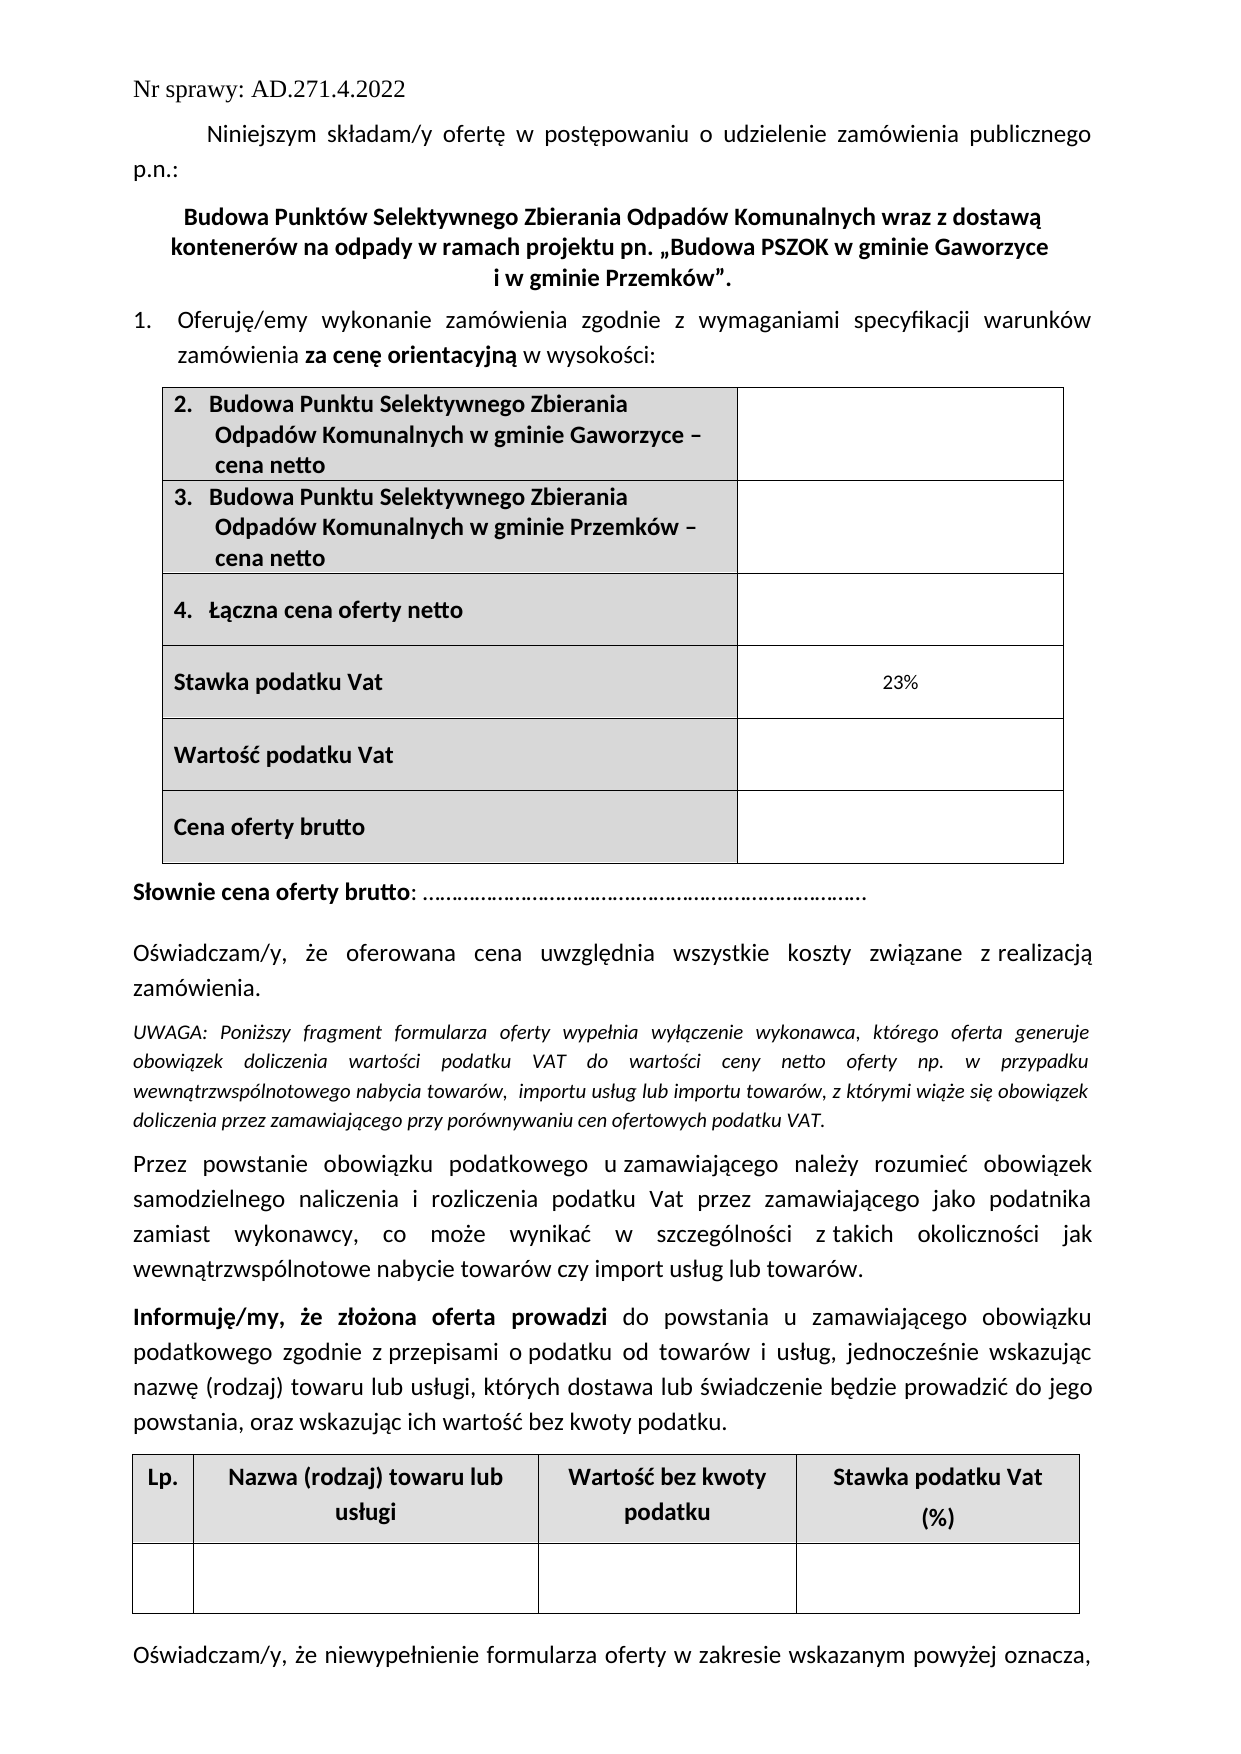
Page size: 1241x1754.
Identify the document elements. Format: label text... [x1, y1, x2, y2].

text Słownie cena oferty brutto: ……………………………….…………….…………………… [133, 876, 1092, 906]
text Oświadczam/y, że oferowana cena uwzględnia wszystkie koszty związane z realizacją zamówienia. [133, 937, 1092, 1002]
table_cell 23% [738, 646, 1063, 717]
table_cell Cena oferty brutto [163, 791, 737, 862]
table_header [738, 388, 1063, 480]
subtitle Niniejszym składam/y ofertę w postępowaniu o udzielenie zamówienia publicznego p.n.: [133, 118, 1092, 184]
table_cell Budowa Punktu Selektywnego Zbierania Odpadów Komunalnych w gminie Przemków – cena netto [163, 481, 737, 572]
text Informuję/my, że złożona oferta prowadzi do powstania u zamawiającego obowiązku podatkowego zgodnie z przepisami o podatku od towarów i usług, jednocześnie wskazując nazwę (rodzaj) towaru lub usługi, których dostawa lub świadczenie będzie prowadzić do jego powstania, oraz wskazując ich wartość bez kwoty podatku. [133, 1301, 1092, 1437]
table_cell Łączna cena oferty netto [163, 574, 737, 645]
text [133, 1639, 1092, 1670]
table_cell Wartość podatku Vat [163, 719, 737, 790]
table_header Lp. [133, 1455, 193, 1542]
table_header Budowa Punktu Selektywnego Zbierania Odpadów Komunalnych w gminie Gaworzyce – cena netto [163, 388, 737, 480]
table_cell [797, 1544, 1079, 1613]
list Oferuję/emy wykonanie zamówienia zgodnie z wymaganiami specyfikacji warunków zamówienia za cenę orientacyjną w wysokości: [133, 305, 1092, 370]
table_cell [738, 719, 1063, 790]
text UWAGA: Poniższy fragment formularza oferty wypełnia wyłączenie wykonawca, którego oferta generuje obowiązek doliczenia wartości podatku VAT do wartości ceny netto oferty np. w przypadku wewnątrzwspólnotowego nabycia towarów, importu usług lub importu towarów, z którymi wiąże się obowiązek doliczenia przez zamawiającego przy porównywaniu cen ofertowych podatku VAT. [133, 1019, 1092, 1132]
table_cell Stawka podatku Vat [163, 646, 737, 717]
table_header Nazwa (rodzaj) towaru lub usługi [194, 1455, 538, 1542]
text Przez powstanie obowiązku podatkowego u zamawiającego należy rozumieć obowiązek samodzielnego naliczenia i rozliczenia podatku Vat przez zamawiającego jako podatnika zamiast wykonawcy, co może wynikać w szczególności z takich okoliczności jak wewnątrzwspólnotowe nabycie towarów czy import usług lub towarów. [133, 1149, 1093, 1284]
table_cell [738, 481, 1063, 572]
table_header Stawka podatku Vat (%) [797, 1455, 1079, 1542]
table_cell [539, 1544, 796, 1613]
table_cell [133, 1544, 193, 1613]
table_cell [738, 574, 1063, 645]
table_header Wartość bez kwoty podatku [539, 1455, 796, 1542]
table_cell [194, 1544, 538, 1613]
text Budowa Punktów Selektywnego Zbierania Odpadów Komunalnych wraz z dostawą kontenerów na odpady w ramach projektu pn. „Budowa PSZOK w gminie Gaworzyce i w gminie Przemków”. [133, 201, 1092, 292]
table_cell [738, 791, 1063, 862]
